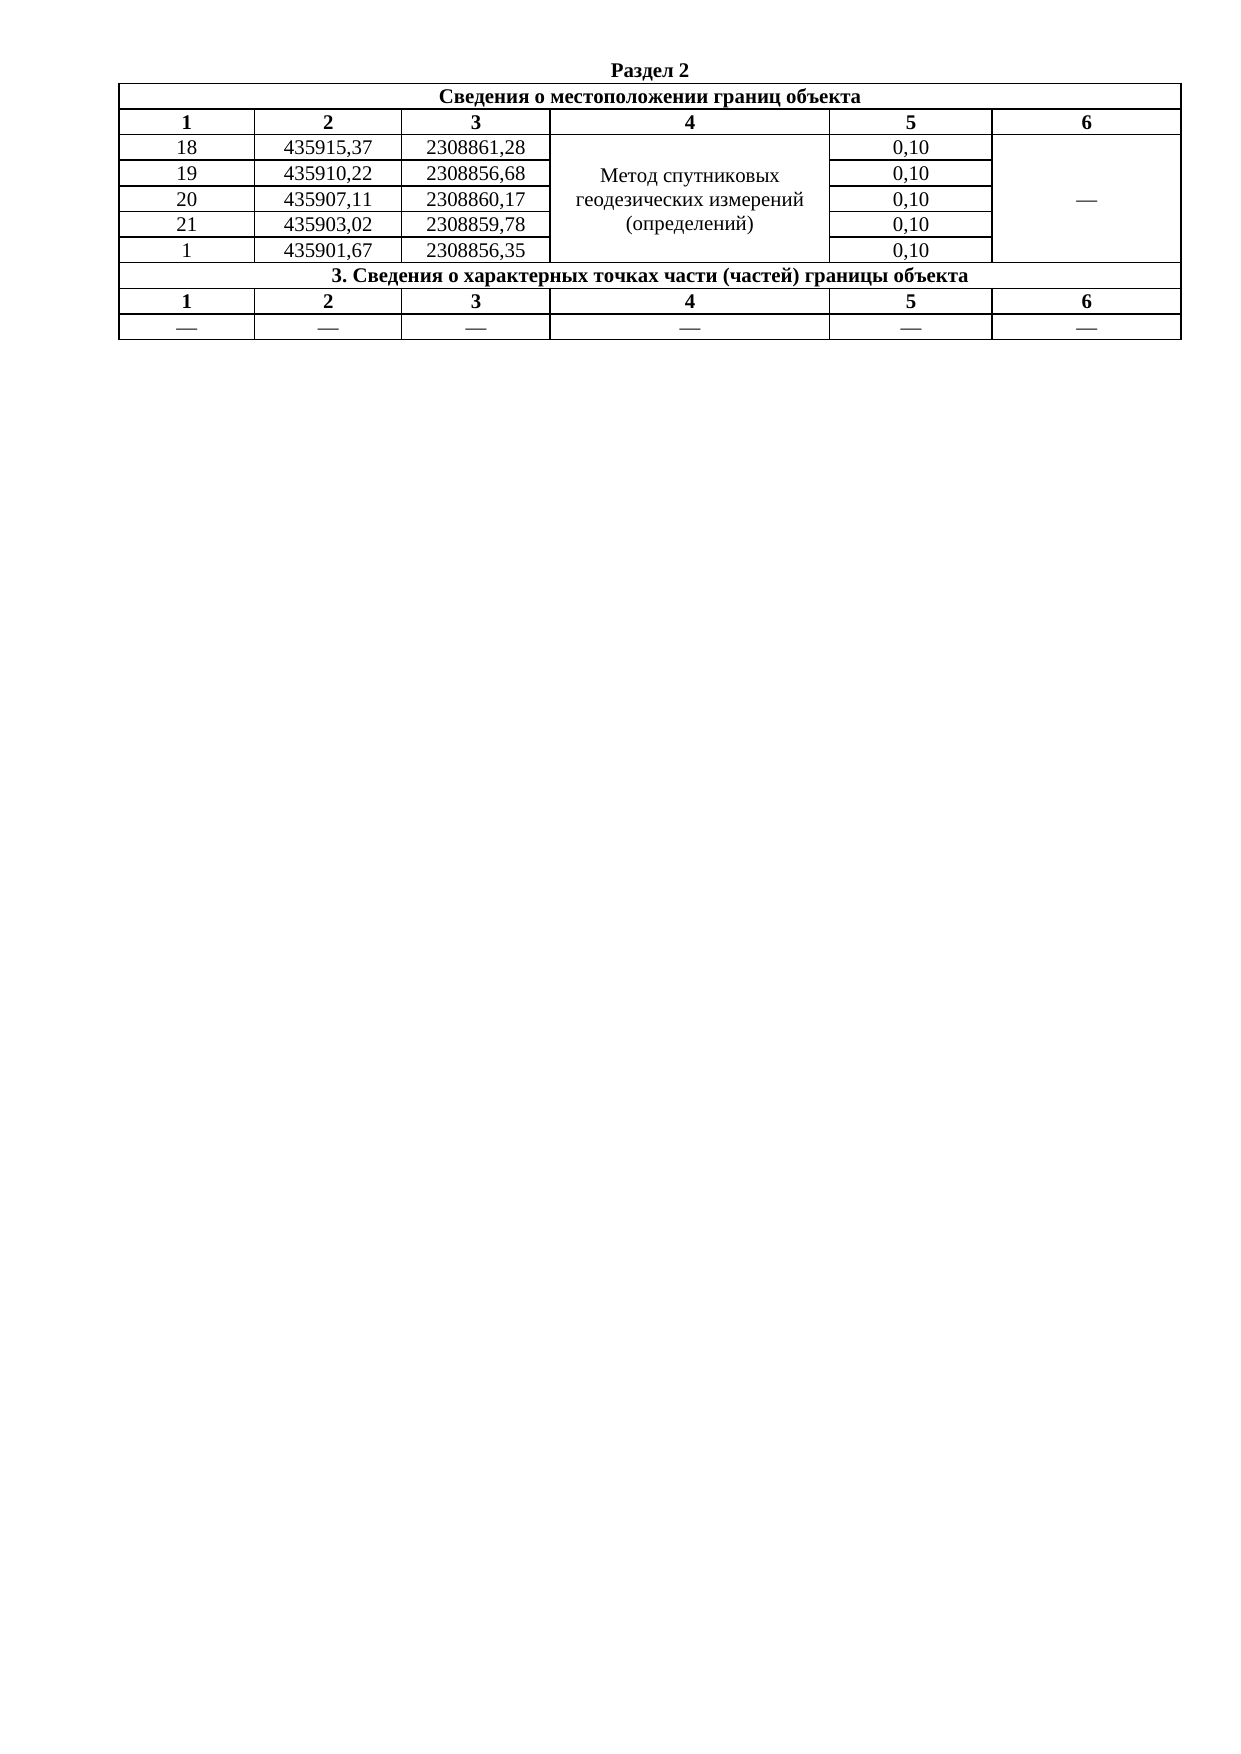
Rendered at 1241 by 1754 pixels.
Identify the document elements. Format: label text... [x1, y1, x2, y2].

table_cell 0,10 [830, 212, 991, 236]
table_cell 4 [551, 110, 829, 134]
table_cell 435910,22 [255, 161, 401, 185]
table_cell 6 [993, 289, 1180, 313]
table_cell Метод спутниковых геодезических измерений (определений) [551, 135, 829, 262]
table_cell 2 [255, 289, 401, 313]
table_header Раздел 2 [119, 59, 1181, 82]
table_cell 2308860,17 [402, 187, 549, 211]
table_cell 6 [993, 110, 1180, 134]
table_cell 0,10 [830, 187, 991, 211]
table_cell — [255, 315, 401, 339]
table_cell 3 [402, 110, 549, 134]
table_cell 435903,02 [255, 212, 401, 236]
table_cell 2308861,28 [402, 135, 549, 159]
table_cell 21 [120, 212, 254, 236]
table_cell 2308856,35 [402, 238, 549, 262]
table_cell 5 [830, 289, 991, 313]
table_cell — [830, 315, 991, 339]
table_cell — [402, 315, 549, 339]
table_cell 0,10 [830, 238, 991, 262]
table_cell 5 [830, 110, 991, 134]
table_cell 20 [120, 187, 254, 211]
table_cell 1 [120, 289, 254, 313]
table_cell 3 [402, 289, 549, 313]
table_cell — [993, 135, 1180, 262]
table_cell 435915,37 [255, 135, 401, 159]
table_cell — [120, 315, 254, 339]
table_cell 3. Сведения о характерных точках части (частей) границы объекта [120, 263, 1180, 287]
table_cell 2 [255, 110, 401, 134]
table_cell [119, 340, 1181, 345]
table_cell 1 [120, 110, 254, 134]
table_cell — [993, 315, 1180, 339]
table_cell 435907,11 [255, 187, 401, 211]
table_cell 2308859,78 [402, 212, 549, 236]
table_cell 0,10 [830, 161, 991, 185]
table_cell 2308856,68 [402, 161, 549, 185]
table_cell 435901,67 [255, 238, 401, 262]
table_cell 4 [551, 289, 829, 313]
table_cell 1 [120, 238, 254, 262]
table_cell 18 [120, 135, 254, 159]
table_cell 0,10 [830, 135, 991, 159]
table_cell 19 [120, 161, 254, 185]
table_cell — [551, 315, 829, 339]
table_cell Сведения о местоположении границ объекта [120, 84, 1180, 108]
